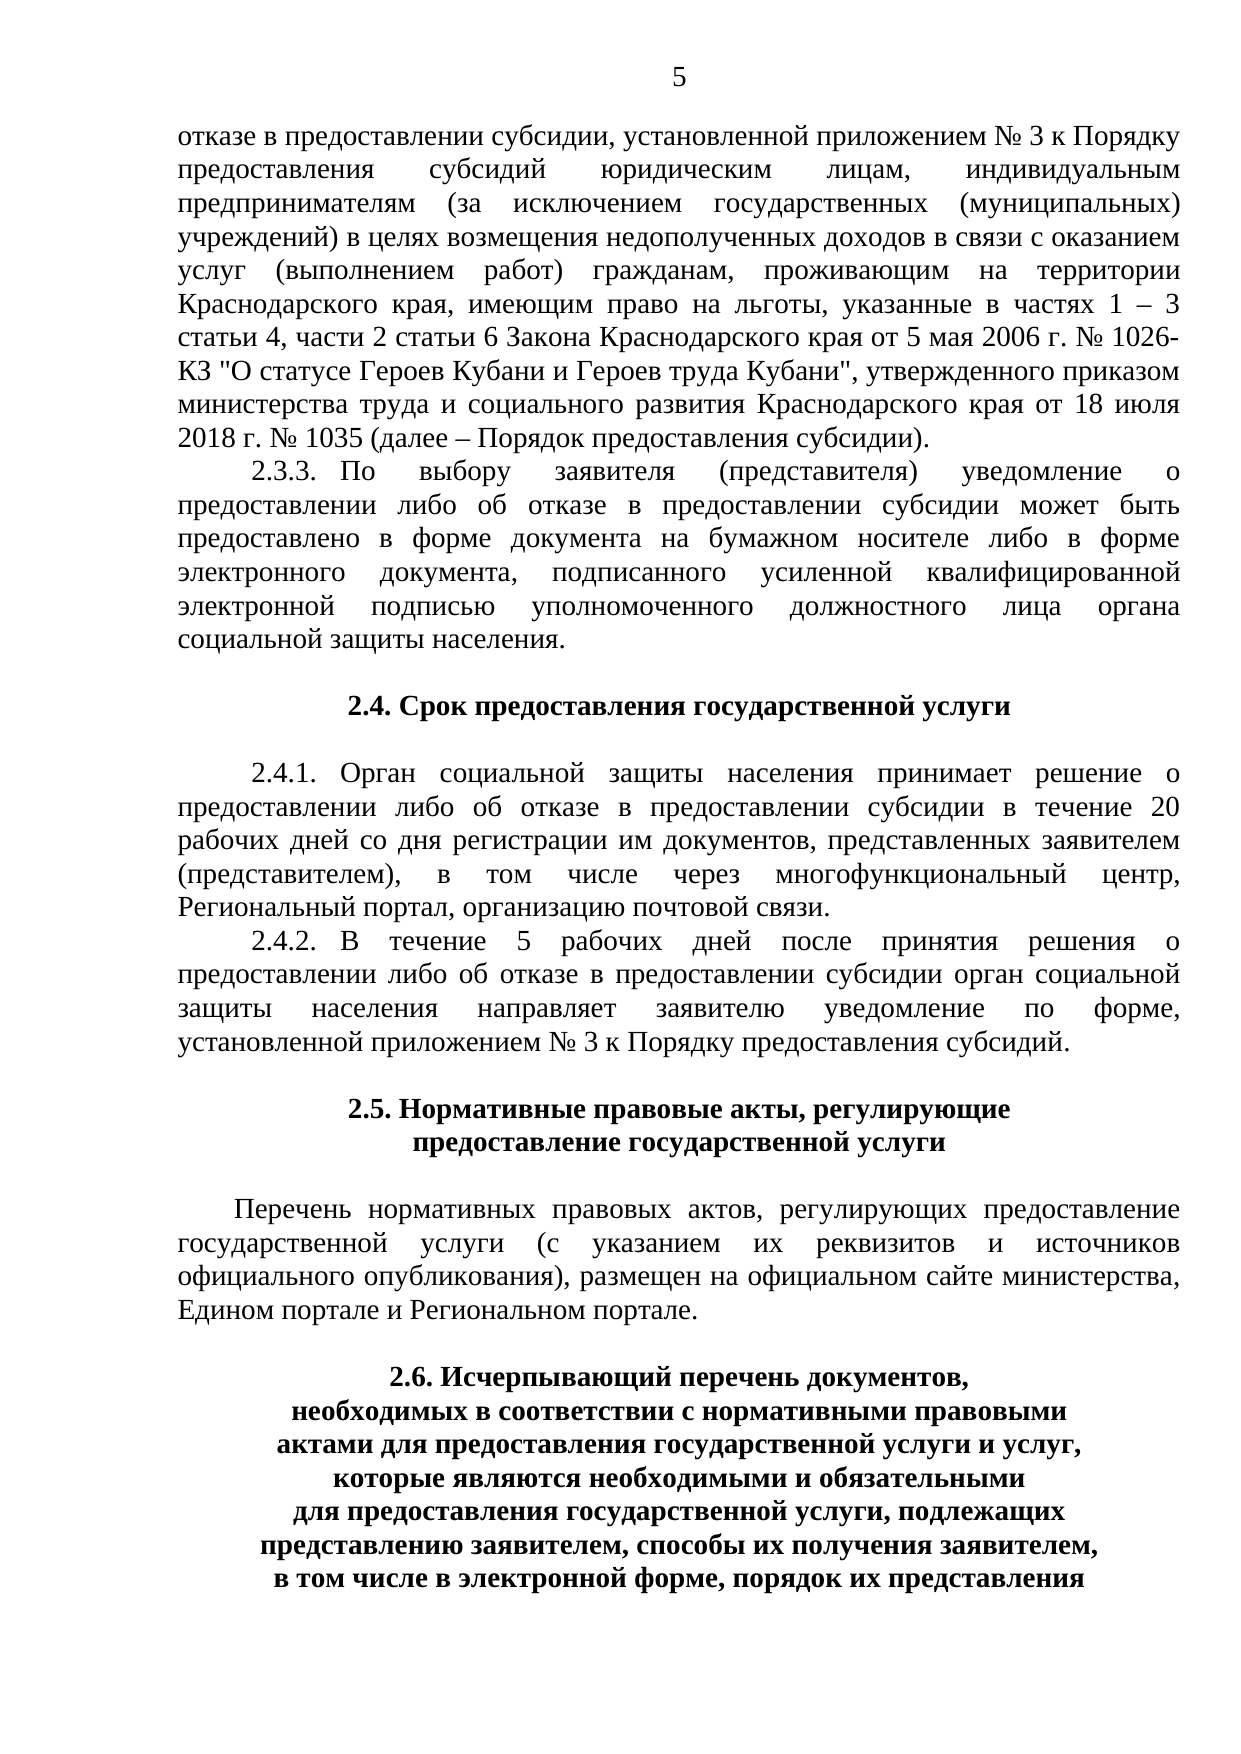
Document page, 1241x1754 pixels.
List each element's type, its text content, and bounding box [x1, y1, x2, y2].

text актами для предоставления государственной услуги и услуг, [177, 1426, 1181, 1460]
text 2.4.2. В течение 5 рабочих дней после принятия решения о предоставлении либо об отказе в предоставлении субсидии орган социальной защиты населения направляет заявителю уведомление по форме, установленной приложением № 3 к Порядку предоставления субсидий. [177, 923, 1181, 1057]
text в том числе в электронной форме, порядок их представления [177, 1560, 1181, 1594]
text для предоставления государственной услуги, подлежащих [177, 1493, 1181, 1527]
text 2.4.1. Орган социальной защиты населения принимает решение о предоставлении либо об отказе в предоставлении субсидии в течение 20 рабочих дней со дня регистрации им документов, представленных заявителем (представителем), в том числе через многофункциональный центр, Региональный портал, организацию почтовой связи. [177, 755, 1181, 923]
text представлению заявителем, способы их получения заявителем, [177, 1527, 1181, 1560]
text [177, 118, 1181, 453]
text 2.4. Срок предоставления государственной услуги [177, 688, 1181, 722]
text 2.3.3. По выбору заявителя (представителя) уведомление о предоставлении либо об отказе в предоставлении субсидии может быть предоставлено в форме документа на бумажном носителе либо в форме электронного документа, подписанного усиленной квалифицированной электронной подписью уполномоченного должностного лица органа социальной защиты населения. [177, 453, 1181, 655]
text 2.5. Нормативные правовые акты, регулирующие [177, 1091, 1181, 1124]
text Перечень нормативных правовых актов, регулирующих предоставление государственной услуги (с указанием их реквизитов и источников официального опубликования), размещен на официальном сайте министерства, Едином портале и Региональном портале. [177, 1191, 1181, 1326]
text предоставление государственной услуги [177, 1124, 1181, 1158]
text которые являются необходимыми и обязательными [177, 1460, 1181, 1493]
text необходимых в соответствии с нормативными правовыми [177, 1393, 1181, 1426]
text 2.6. Исчерпывающий перечень документов, [177, 1359, 1181, 1393]
